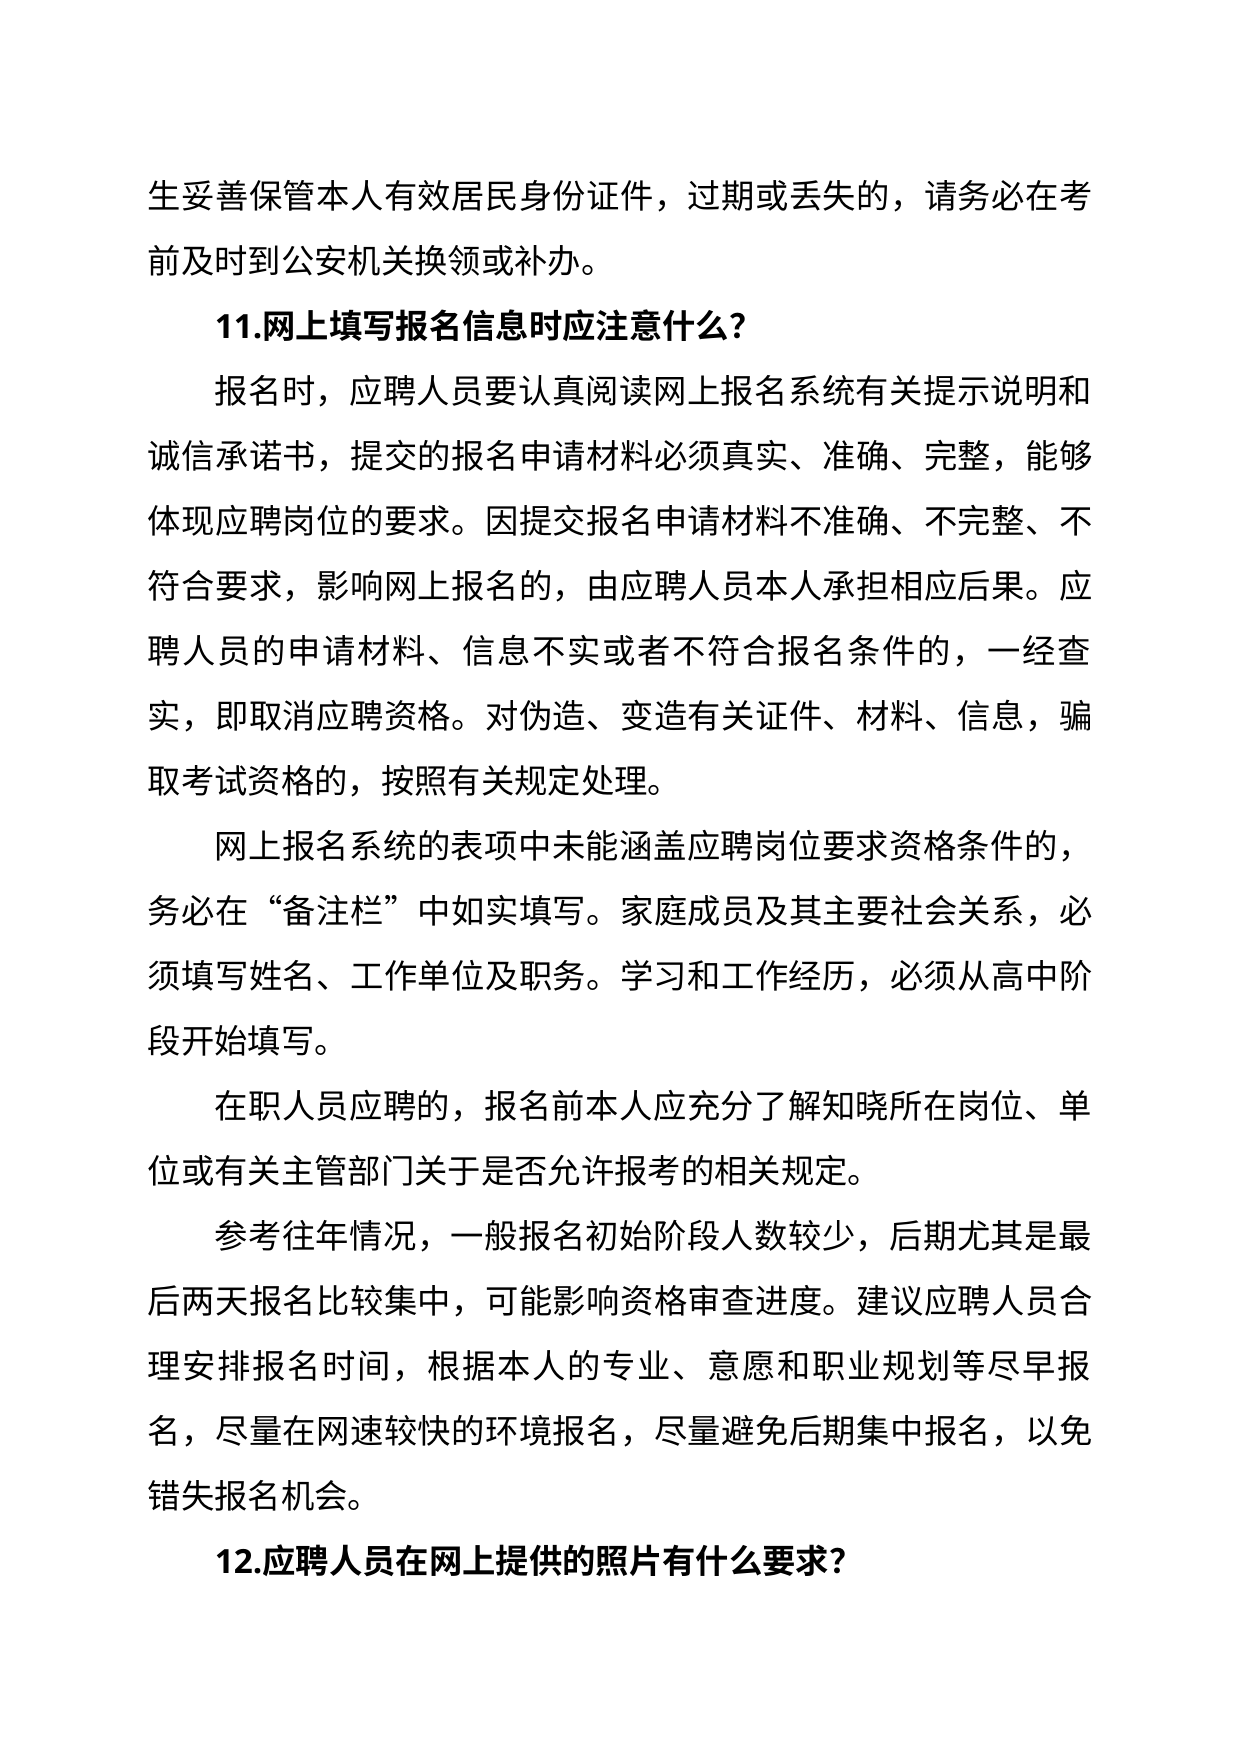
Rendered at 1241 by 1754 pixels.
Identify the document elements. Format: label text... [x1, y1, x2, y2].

text 12.应聘人员在网上提供的照片有什么要求？ [148, 1527, 1093, 1592]
text 在职人员应聘的，报名前本人应充分了解知晓所在岗位、单位或有关主管部门关于是否允许报考的相关规定。 [148, 1072, 1093, 1202]
text 网上报名系统的表项中未能涵盖应聘岗位要求资格条件的，务必在“备注栏”中如实填写。家庭成员及其主要社会关系，必须填写姓名、工作单位及职务。学习和工作经历，必须从高中阶段开始填写。 [148, 812, 1093, 1072]
text 11.网上填写报名信息时应注意什么？ [148, 292, 1093, 357]
text 报名时，应聘人员要认真阅读网上报名系统有关提示说明和诚信承诺书，提交的报名申请材料必须真实、准确、完整，能够体现应聘岗位的要求。因提交报名申请材料不准确、不完整、不符合要求，影响网上报名的，由应聘人员本人承担相应后果。应聘人员的申请材料、信息不实或者不符合报名条件的，一经查实，即取消应聘资格。对伪造、变造有关证件、材料、信息，骗取考试资格的，按照有关规定处理。 [148, 357, 1093, 812]
text 参考往年情况，一般报名初始阶段人数较少，后期尤其是最后两天报名比较集中，可能影响资格审查进度。建议应聘人员合理安排报名时间，根据本人的专业、意愿和职业规划等尽早报名，尽量在网速较快的环境报名，尽量避免后期集中报名，以免错失报名机会。 [148, 1202, 1093, 1527]
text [148, 162, 1093, 292]
